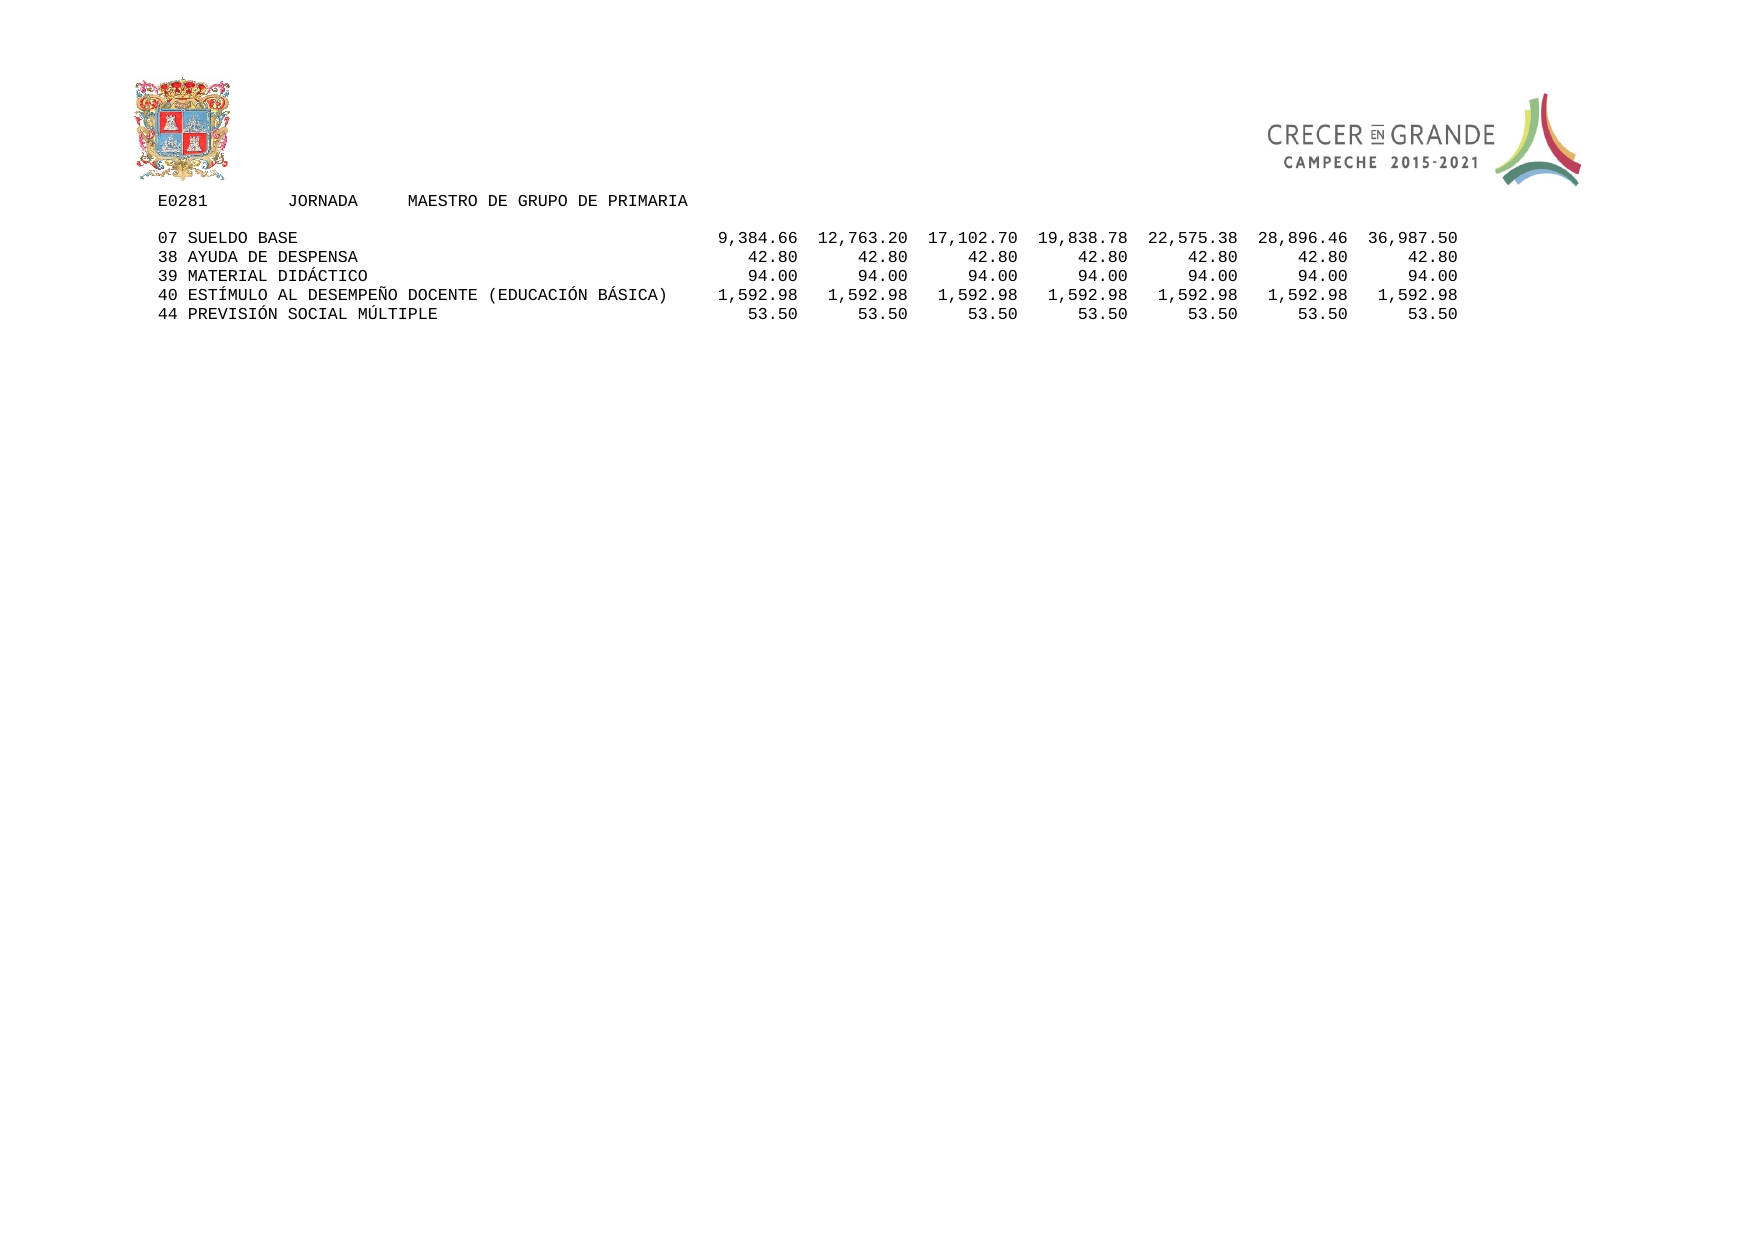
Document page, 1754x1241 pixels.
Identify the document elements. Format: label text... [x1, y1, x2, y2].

text 39 MATERIAL DIDÁCTICO 94.00 94.00 94.00 94.00 94.00 94.00 94.00 [148, 268, 1606, 287]
text E0281 JORNADA MAESTRO DE GRUPO DE PRIMARIA [148, 192, 1606, 211]
text 40 ESTÍMULO AL DESEMPEÑO DOCENTE (EDUCACIÓN BÁSICA) 1,592.98 1,592.98 1,592.98 1,592.98 1,592.98 1,592.98 1,592.98 [148, 287, 1606, 306]
text 07 SUELDO BASE 9,384.66 12,763.20 17,102.70 19,838.78 22,575.38 28,896.46 36,987.50 [148, 230, 1606, 249]
picture [133, 77, 231, 181]
text 38 AYUDA DE DESPENSA 42.80 42.80 42.80 42.80 42.80 42.80 42.80 [148, 249, 1606, 268]
picture [1262, 87, 1586, 190]
text 44 PREVISIÓN SOCIAL MÚLTIPLE 53.50 53.50 53.50 53.50 53.50 53.50 53.50 [148, 306, 1606, 324]
